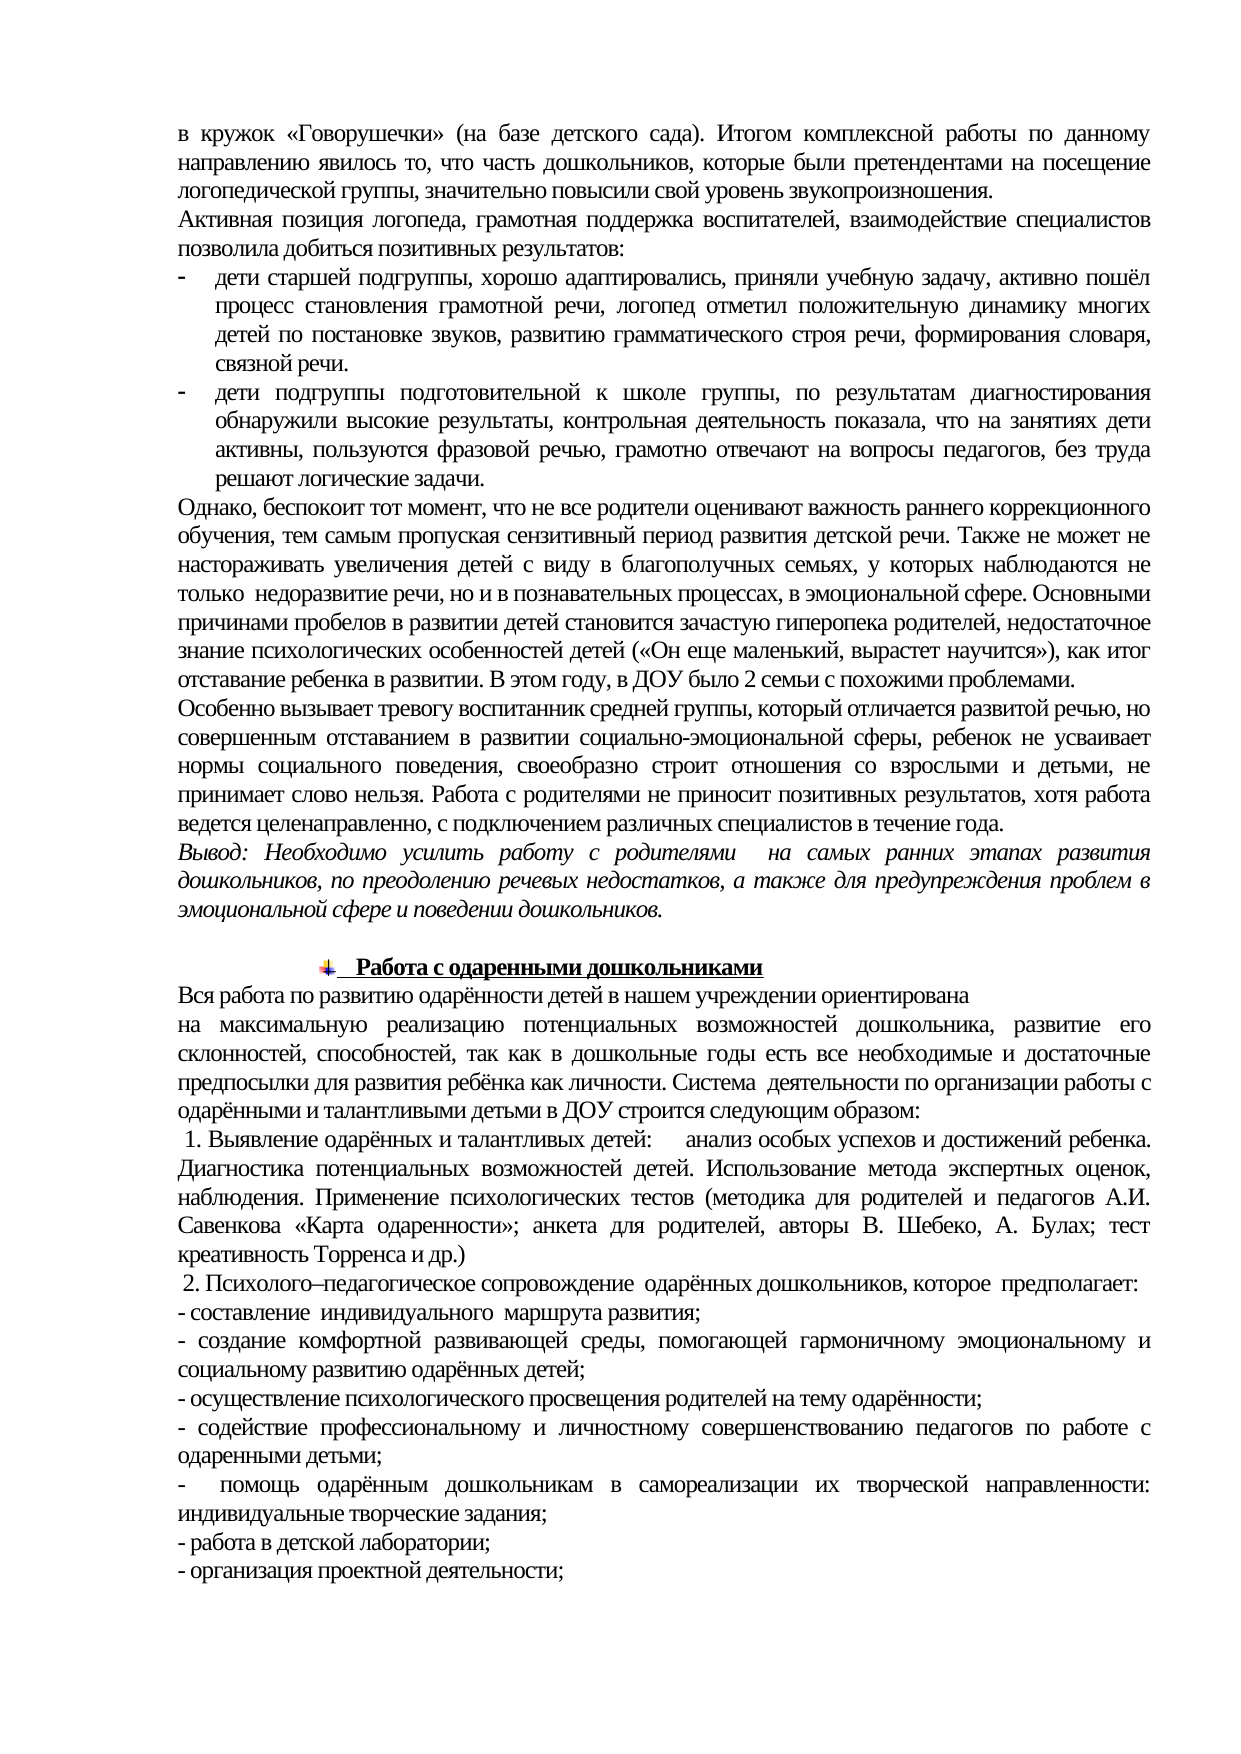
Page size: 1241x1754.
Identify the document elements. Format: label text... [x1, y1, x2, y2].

text - составление индивидуального маршрута развития; [177, 1297, 1152, 1326]
text - работа в детской лаборатории; [177, 1527, 1152, 1556]
text 1. Выявление одарённых и талантливых детей: анализ особых успехов и достижений ребенка. Диагностика потенциальных возможностей детей. Использование метода экспертных оценок, наблюдения. Применение психологических тестов (методика для родителей и педагогов А.И. Савенкова «Карта одаренности»; анкета для родителей, авторы В. Шебеко, А. Булах; тест креативность Торренса и др.) [177, 1124, 1152, 1268]
text - помощь одарённым дошкольникам в самореализации их творческой направленности: индивидуальные творческие задания; [177, 1469, 1152, 1527]
list дети подгруппы подготовительной к школе группы, по результатам диагностирования обнаружили высокие результаты, контрольная деятельность показала, что на занятиях дети активны, пользуются фразовой речью, грамотно отвечают на вопросы педагогов, без труда решают логические задачи. [177, 377, 1152, 492]
text Активная позиция логопеда, грамотная поддержка воспитателей, взаимодействие специалистов позволила добиться позитивных результатов: [177, 204, 1152, 262]
text Вся работа по развитию одарённости детей в нашем учреждении ориентирована [177, 981, 1152, 1009]
text - осуществление психологического просвещения родителей на тему одарённости; [177, 1383, 1152, 1412]
text Однако, беспокоит тот момент, что не все родители оценивают важность раннего коррекционного обучения, тем самым пропуская сензитивный период развития детской речи. Также не может не настораживать увеличения детей с виду в благополучных семьях, у которых наблюдаются не только недоразвитие речи, но и в познавательных процессах, в эмоциональной сфере. Основными причинами пробелов в развитии детей становится зачастую гиперопека родителей, недостаточное знание психологических особенностей детей («Он еще маленький, вырастет научится»), как итог отставание ребенка в развитии. В этом году, в ДОУ было 2 семьи с похожими проблемами. [177, 492, 1152, 693]
text Особенно вызывает тревогу воспитанник средней группы, который отличается развитой речью, но совершенным отставанием в развитии социально-эмоциональной сферы, ребенок не усваивает нормы социального поведения, своеобразно строит отношения со взрослыми и детьми, не принимает слово нельзя. Работа с родителями не приносит позитивных результатов, хотя работа ведется целенаправленно, с подключением различных специалистов в течение года. [177, 693, 1152, 837]
list дети старшей подгруппы, хорошо адаптировались, приняли учебную задачу, активно пошёл процесс становления грамотной речи, логопед отметил положительную динамику многих детей по постановке звуков, развитию грамматического строя речи, формирования словаря, связной речи. [177, 262, 1152, 377]
text - создание комфортной развивающей среды, помогающей гармоничному эмоциональному и социальному развитию одарённых детей; [177, 1326, 1152, 1383]
picture [319, 958, 336, 976]
text на максимальную реализацию потенциальных возможностей дошкольника, развитие его склонностей, способностей, так как в дошкольные годы есть все необходимые и достаточные предпосылки для развития ребёнка как личности. Система деятельности по организации работы с одарёнными и талантливыми детьми в ДОУ строится следующим образом: [177, 1009, 1152, 1124]
list Работа с одаренными дошкольниками [318, 952, 1152, 981]
text - содействие профессиональному и личностному совершенствованию педагогов по работе с одаренными детьми; [177, 1412, 1152, 1469]
text - организация проектной деятельности; [177, 1556, 1152, 1584]
text 2. Психолого–педагогическое сопровождение одарённых дошкольников, которое предполагает: [177, 1268, 1152, 1297]
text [177, 118, 1152, 204]
text Вывод: Необходимо усилить работу с родителями на самых ранних этапах развития дошкольников, по преодолению речевых недостатков, а также для предупреждения проблем в эмоциональной сфере и поведении дошкольников. [177, 837, 1152, 923]
